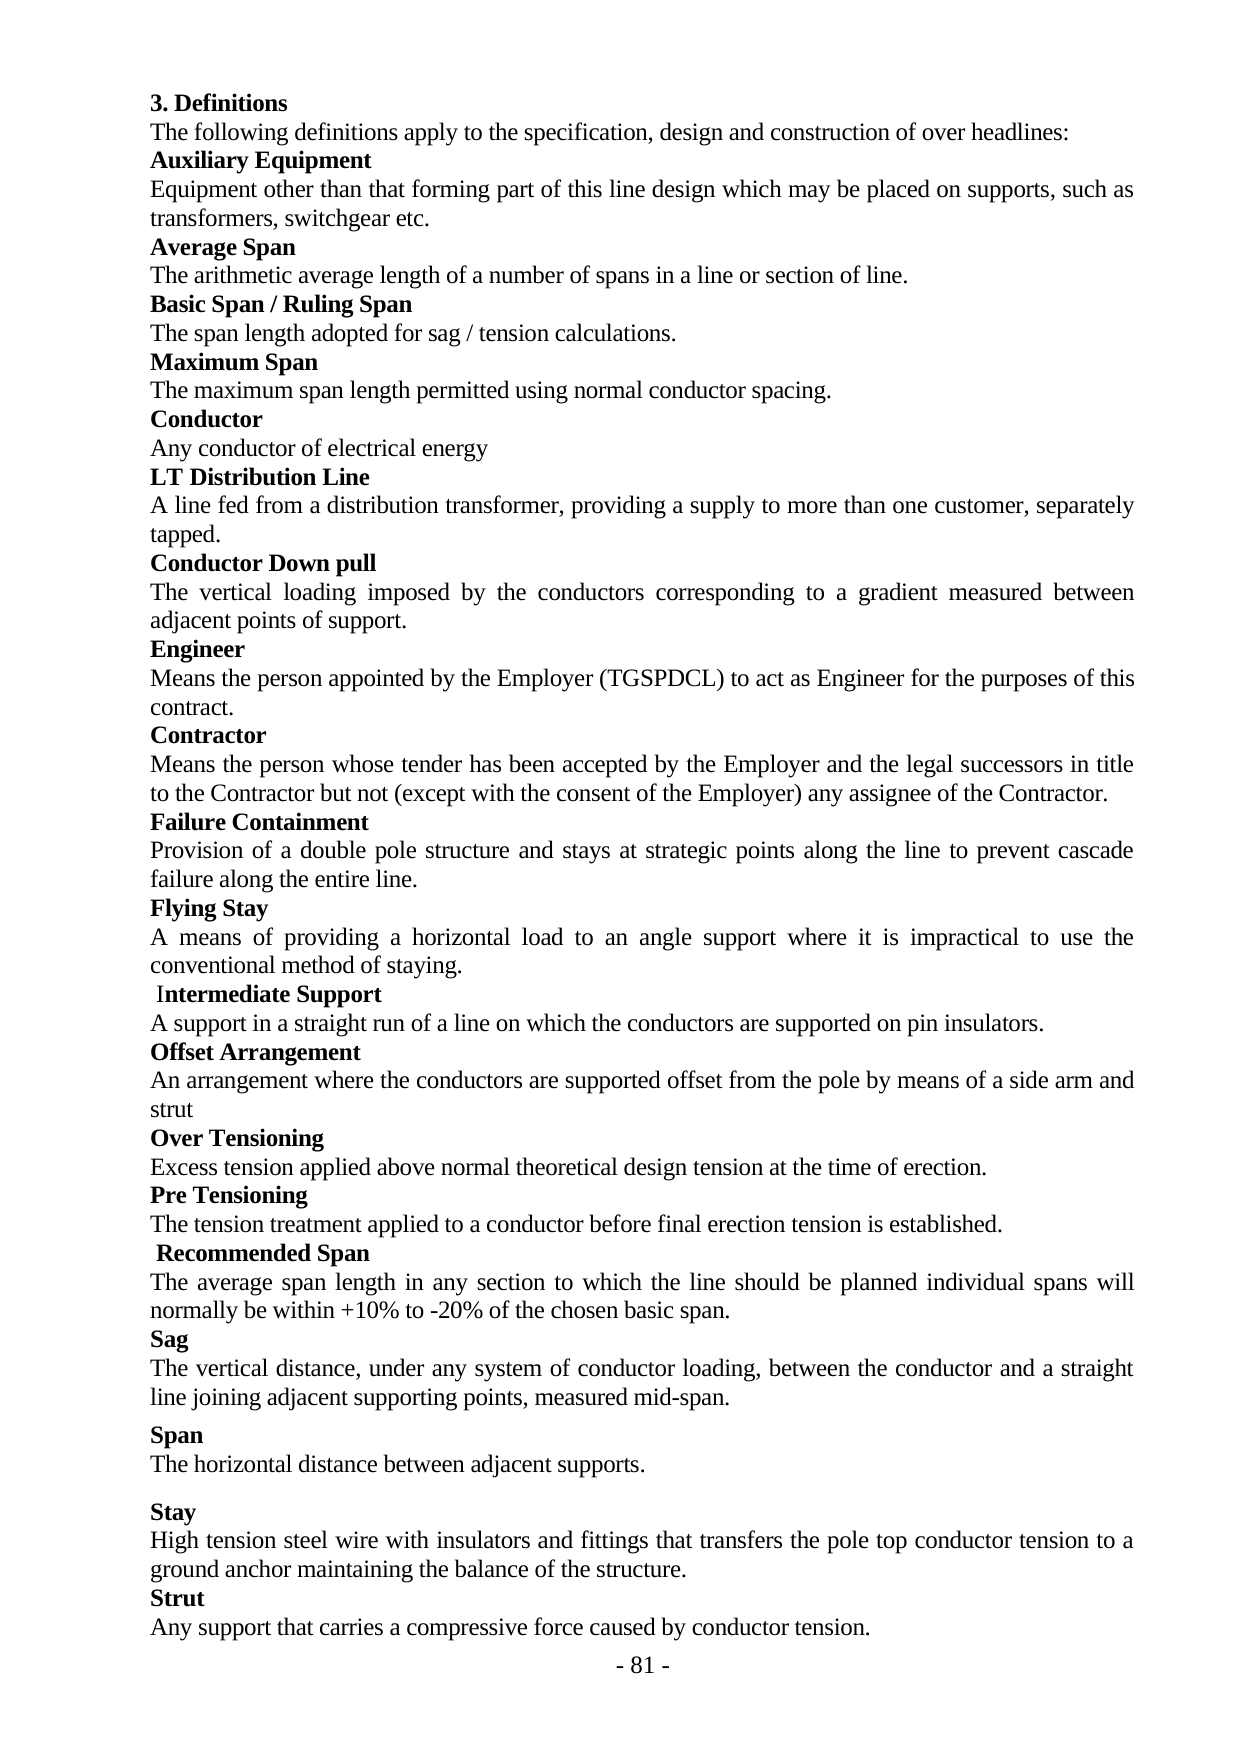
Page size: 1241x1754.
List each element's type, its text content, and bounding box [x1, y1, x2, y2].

text Equipment other than that forming part of this line design which may be placed on supports, such as transformers, switchgear etc. [150, 174, 1135, 232]
text LT Distribution Line [150, 462, 1135, 490]
text Means the person appointed by the Employer (TGSPDCL) to act as Engineer for the purposes of this contract. [150, 663, 1135, 720]
text Recommended Span [150, 1238, 1135, 1267]
text The horizontal distance between adjacent supports. [150, 1449, 1135, 1477]
text The tension treatment applied to a conductor before final erection tension is established. [150, 1209, 1135, 1238]
text A line fed from a distribution transformer, providing a supply to more than one customer, separately tapped. [150, 490, 1135, 548]
text Average Span [150, 232, 1135, 260]
text Basic Span / Ruling Span [150, 289, 1135, 318]
text The average span length in any section to which the line should be planned individual spans will normally be within +10% to -20% of the chosen basic span. [150, 1267, 1135, 1324]
text Flying Stay [150, 893, 1135, 922]
text Pre Tensioning [150, 1180, 1135, 1209]
text The vertical distance, under any system of conductor loading, between the conductor and a straight line joining adjacent supporting points, measured mid-span. [150, 1353, 1135, 1410]
text Contractor [150, 720, 1135, 749]
text Sag [150, 1324, 1135, 1353]
text Excess tension applied above normal theoretical design tension at the time of erection. [150, 1152, 1135, 1180]
text The span length adopted for sag / tension calculations. [150, 318, 1135, 347]
text Failure Containment [150, 807, 1135, 835]
text Auxiliary Equipment [150, 145, 1135, 174]
text Stay [150, 1497, 1135, 1525]
text Intermediate Support [150, 979, 1135, 1008]
text High tension steel wire with insulators and fittings that transfers the pole top conductor tension to a ground anchor maintaining the balance of the structure. [150, 1525, 1135, 1583]
text Means the person whose tender has been accepted by the Employer and the legal successors in title to the Contractor but not (except with the consent of the Employer) any assignee of the Contractor. [150, 749, 1135, 807]
text Strut [150, 1583, 1135, 1612]
text Provision of a double pole structure and stays at strategic points along the line to prevent cascade failure along the entire line. [150, 835, 1135, 893]
text Offset Arrangement [150, 1037, 1135, 1065]
text A support in a straight run of a line on which the conductors are supported on pin insulators. [150, 1008, 1135, 1037]
text Span [150, 1420, 1135, 1449]
text 3. Definitions [150, 88, 1135, 117]
text The vertical loading imposed by the conductors corresponding to a gradient measured between adjacent points of support. [150, 577, 1135, 634]
text Conductor [150, 404, 1135, 433]
text The following definitions apply to the specification, design and construction of over headlines: [150, 117, 1135, 145]
text A means of providing a horizontal load to an angle support where it is impractical to use the conventional method of staying. [150, 922, 1135, 979]
text Conductor Down pull [150, 548, 1135, 577]
text The maximum span length permitted using normal conductor spacing. [150, 375, 1135, 404]
text An arrangement where the conductors are supported offset from the pole by means of a side arm and strut [150, 1065, 1135, 1123]
text Engineer [150, 634, 1135, 663]
text The arithmetic average length of a number of spans in a line or section of line. [150, 260, 1135, 289]
text Over Tensioning [150, 1123, 1135, 1152]
text Any support that carries a compressive force caused by conductor tension. [150, 1612, 1135, 1640]
text Maximum Span [150, 347, 1135, 375]
text Any conductor of electrical energy [150, 433, 1135, 462]
